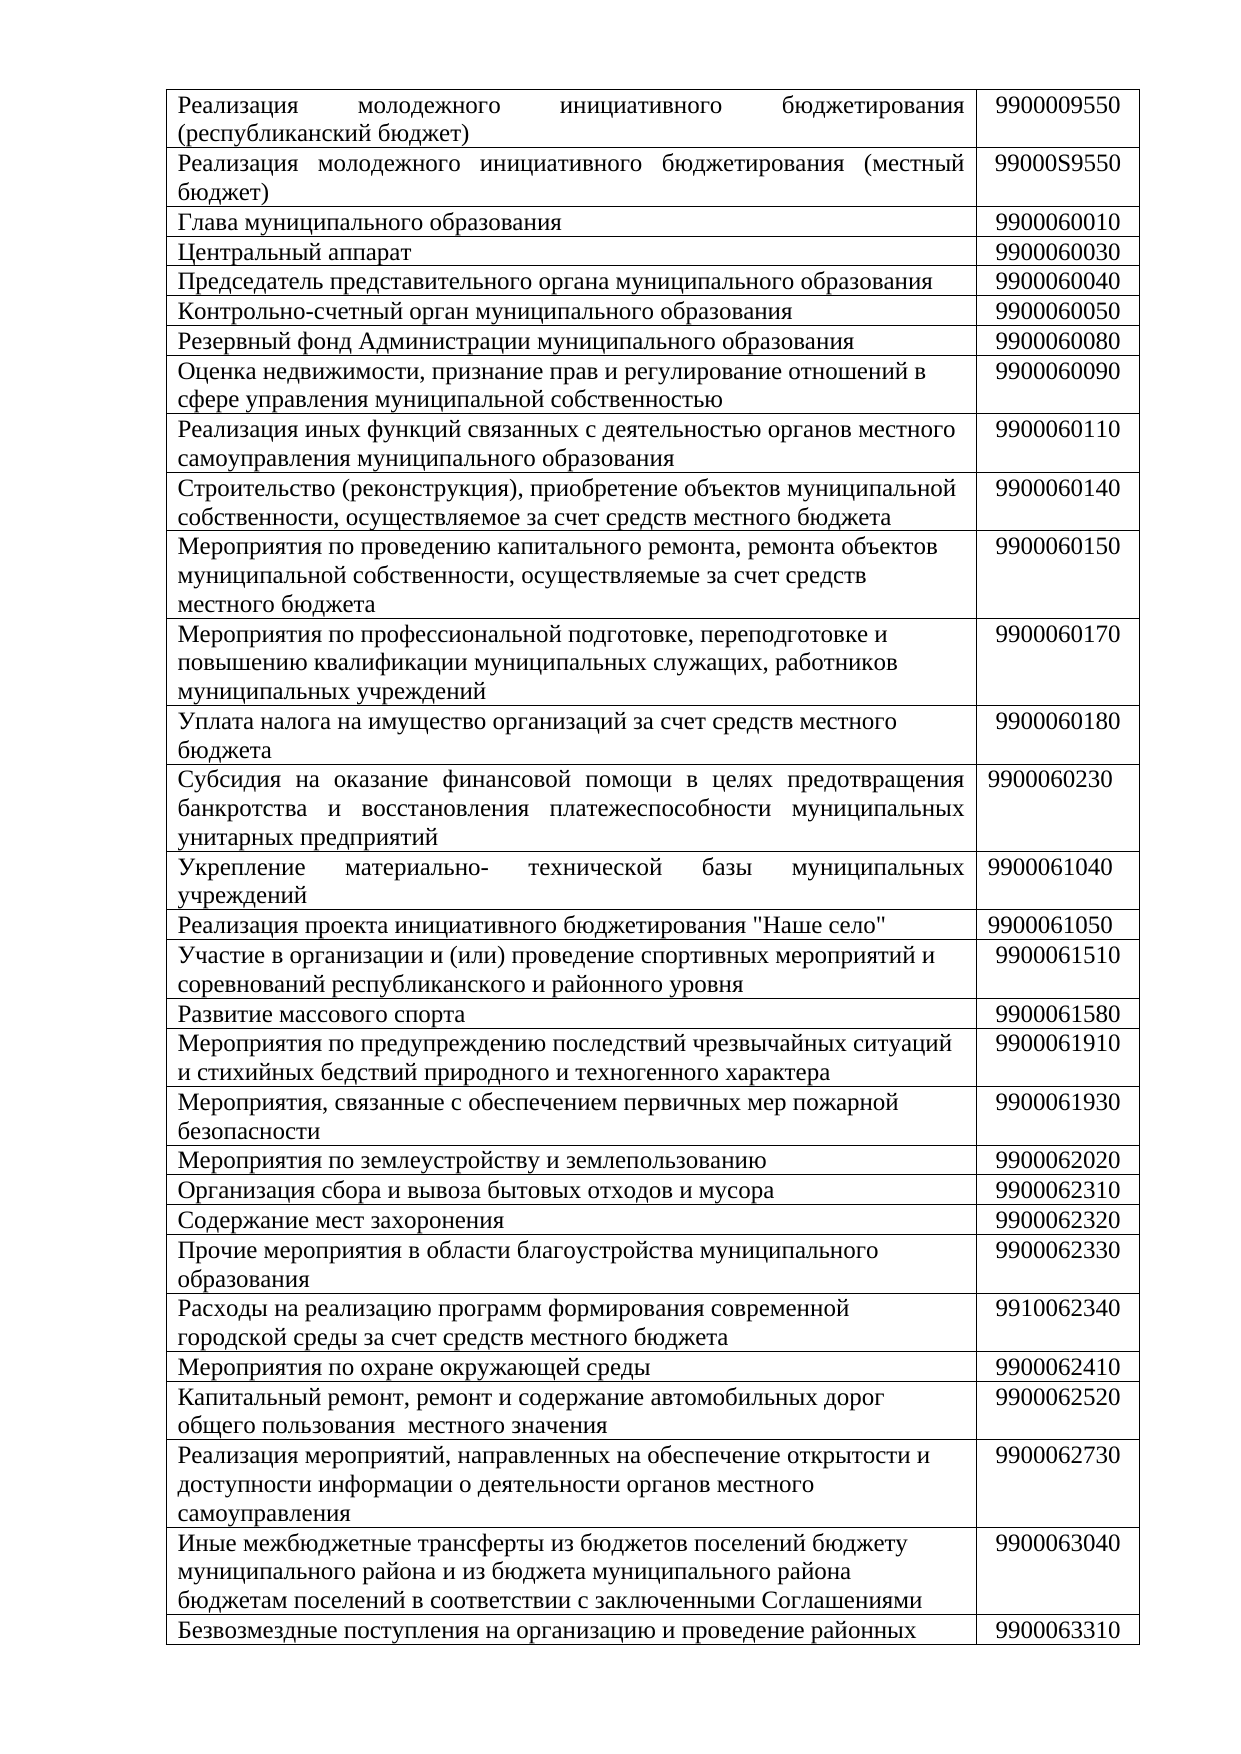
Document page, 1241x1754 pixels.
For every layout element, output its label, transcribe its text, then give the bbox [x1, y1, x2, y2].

table_cell Реализация мероприятий, направленных на обеспечение открытости и доступности информации о деятельности органов местного самоуправления [167, 1440, 976, 1527]
table_cell 9900061040 [977, 852, 1139, 909]
table_cell Реализация проекта инициативного бюджетирования "Наше село" [167, 910, 976, 939]
table_cell 9900060230 [977, 765, 1139, 851]
table_cell Строительство (реконструкция), приобретение объектов муниципальной собственности, осуществляемое за счет средств местного бюджета [167, 473, 976, 530]
table_cell Мероприятия по проведению капитального ремонта, ремонта объектов муниципальной собственности, осуществляемые за счет средств местного бюджета [167, 531, 976, 618]
table_cell Прочие мероприятия в области благоустройства муниципального образования [167, 1235, 976, 1292]
table_cell Капитальный ремонт, ремонт и содержание автомобильных дорог общего пользования местного значения [167, 1382, 976, 1439]
table_cell Субсидия на оказание финансовой помощи в целях предотвращения банкротства и восстановления платежеспособности муниципальных унитарных предприятий [167, 765, 976, 851]
table_cell Мероприятия, связанные с обеспечением первичных мер пожарной безопасности [167, 1087, 976, 1144]
table_cell Резервный фонд Администрации муниципального образования [167, 326, 976, 355]
table_cell Реализация молодежного инициативного бюджетирования (республиканский бюджет) [167, 90, 976, 147]
table_cell 9900060030 [977, 237, 1139, 265]
table_cell 9900060150 [977, 531, 1139, 618]
table_cell 9900063310 [977, 1615, 1139, 1644]
table_cell 9900062520 [977, 1382, 1139, 1439]
table_cell Мероприятия по профессиональной подготовке, переподготовке и повышению квалификации муниципальных служащих, работников муниципальных учреждений [167, 619, 976, 705]
table_cell 9900061910 [977, 1029, 1139, 1086]
table_cell Глава муниципального образования [167, 207, 976, 236]
table_cell Реализация молодежного инициативного бюджетирования (местный бюджет) [167, 148, 976, 206]
table_cell 9900060110 [977, 414, 1139, 472]
table_cell Мероприятия по охране окружающей среды [167, 1352, 976, 1381]
table_cell 9900063040 [977, 1528, 1139, 1614]
table_cell 9900061510 [977, 940, 1139, 998]
table_cell Укрепление материально- технической базы муниципальных учреждений [167, 852, 976, 909]
table_cell Мероприятия по землеустройству и землепользованию [167, 1146, 976, 1174]
table_cell 9900060080 [977, 326, 1139, 355]
table_cell 9900061930 [977, 1087, 1139, 1144]
table_cell Оценка недвижимости, признание прав и регулирование отношений в сфере управления муниципальной собственностью [167, 356, 976, 413]
table_cell Уплата налога на имущество организаций за счет средств местного бюджета [167, 706, 976, 763]
table_cell Центральный аппарат [167, 237, 976, 265]
table_cell Контрольно-счетный орган муниципального образования [167, 296, 976, 325]
table_cell Участие в организации и (или) проведение спортивных мероприятий и соревнований республиканского и районного уровня [167, 940, 976, 998]
table_cell Развитие массового спорта [167, 999, 976, 1027]
table_cell Организация сбора и вывоза бытовых отходов и мусора [167, 1175, 976, 1204]
table_cell 9900060170 [977, 619, 1139, 705]
table_cell Расходы на реализацию программ формирования современной городской среды за счет средств местного бюджета [167, 1294, 976, 1351]
table_cell Реализация иных функций связанных с деятельностью органов местного самоуправления муниципального образования [167, 414, 976, 472]
table_cell 9900060010 [977, 207, 1139, 236]
table_cell 9900061050 [977, 910, 1139, 939]
table_cell Содержание мест захоронения [167, 1205, 976, 1234]
table_cell 9900062320 [977, 1205, 1139, 1234]
table_cell 9900061580 [977, 999, 1139, 1027]
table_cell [167, 1615, 976, 1644]
table_cell 9900062410 [977, 1352, 1139, 1381]
table_cell 9900060140 [977, 473, 1139, 530]
table_cell 99000S9550 [977, 148, 1139, 206]
table_cell 9900062330 [977, 1235, 1139, 1292]
table_cell 9900060180 [977, 706, 1139, 763]
table_cell 9900062020 [977, 1146, 1139, 1174]
table_cell Иные межбюджетные трансферты из бюджетов поселений бюджету муниципального района и из бюджета муниципального района бюджетам поселений в соответствии с заключенными Соглашениями [167, 1528, 976, 1614]
table_cell Мероприятия по предупреждению последствий чрезвычайных ситуаций и стихийных бедствий природного и техногенного характера [167, 1029, 976, 1086]
table_cell 9910062340 [977, 1294, 1139, 1351]
table_cell Председатель представительного органа муниципального образования [167, 266, 976, 295]
table_cell 9900009550 [977, 90, 1139, 147]
table_cell 9900060040 [977, 266, 1139, 295]
table_cell 9900060050 [977, 296, 1139, 325]
table_cell 9900062310 [977, 1175, 1139, 1204]
table_cell 9900060090 [977, 356, 1139, 413]
table_cell 9900062730 [977, 1440, 1139, 1527]
